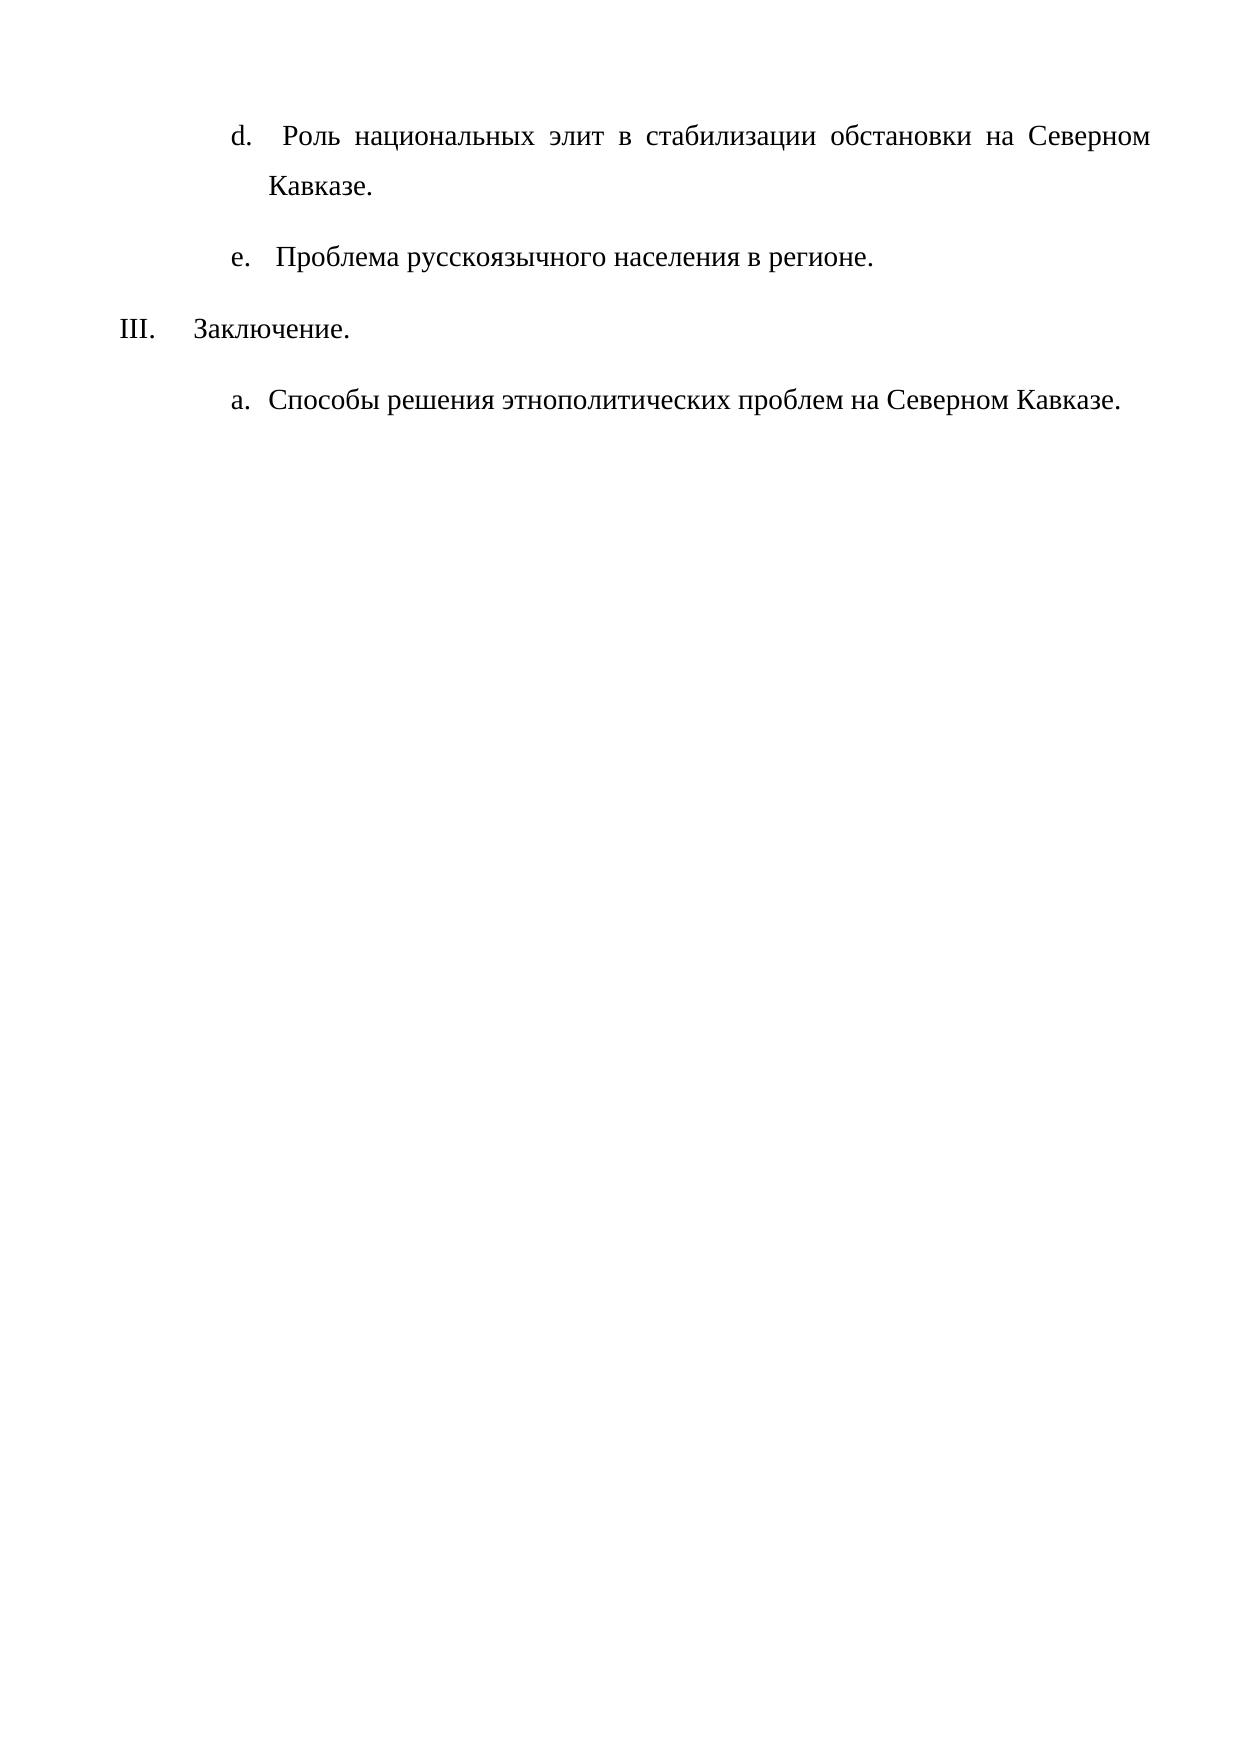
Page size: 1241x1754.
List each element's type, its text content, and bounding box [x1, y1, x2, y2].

list Способы решения этнополитических проблем на Северном Кавказе. [231, 382, 1152, 415]
list Заключение. [156, 311, 1152, 344]
list Роль национальных элит в стабилизации обстановки на Северном Кавказе. [231, 118, 1152, 202]
list Проблема русскоязычного населения в регионе. [231, 239, 1152, 273]
